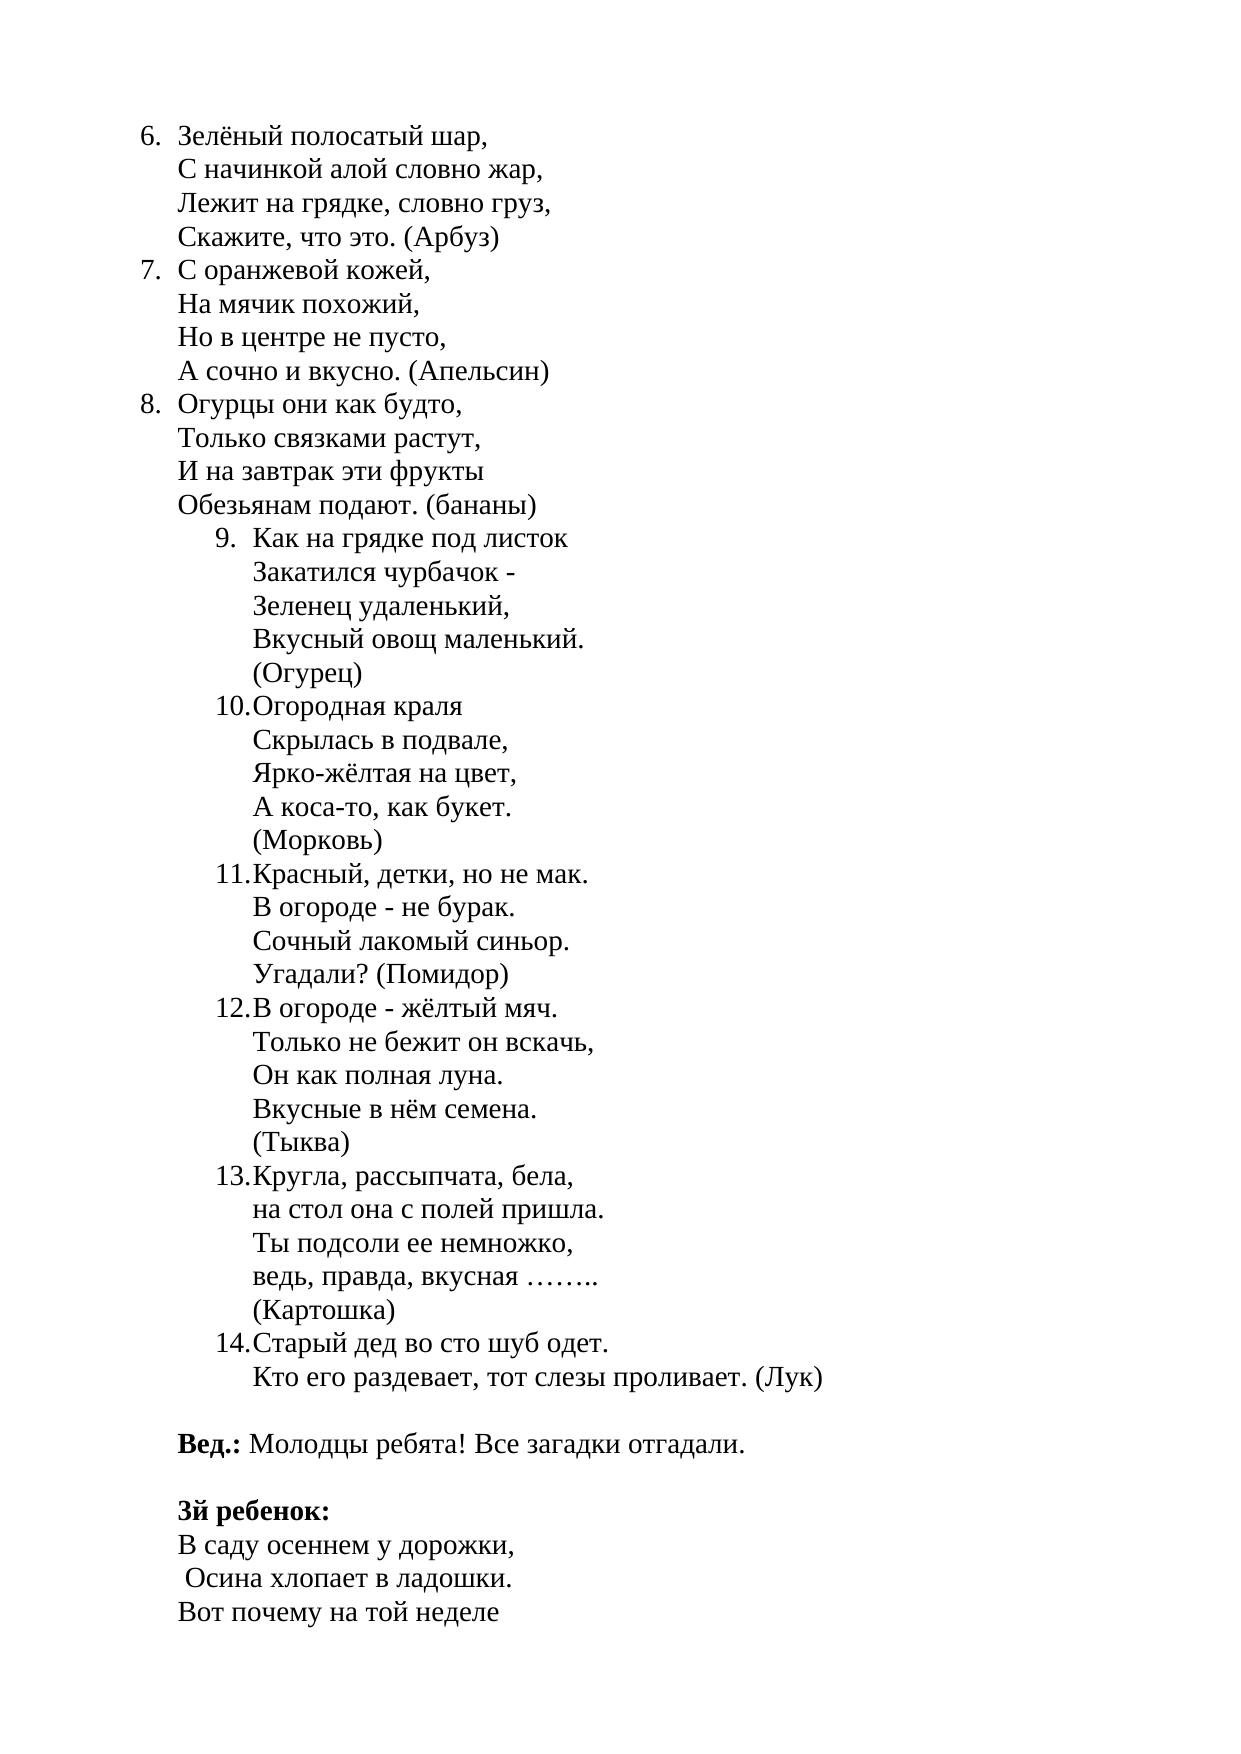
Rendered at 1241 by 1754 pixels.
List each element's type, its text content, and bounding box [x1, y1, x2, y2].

list В огороде - жёлтый мяч. Только не бежит он вскачь, Он как полная луна. Вкусные в нём семена. (Тыква) [215, 990, 1152, 1158]
text В саду осеннем у дорожки, [177, 1527, 1152, 1560]
text Только связками растут, И на завтрак эти фрукты Обезьянам подают. (бананы) [177, 420, 1152, 521]
list С оранжевой кожей, На мячик похожий, Но в центре не пусто, А сочно и вкусно. (Апельсин) [140, 252, 1152, 386]
list Огурцы они как будто, [140, 386, 1152, 420]
text Осина хлопает в ладошки. [177, 1560, 1152, 1594]
list Старый дед во сто шуб одет. Кто его раздевает, тот слезы проливает. (Лук) [215, 1326, 1152, 1393]
list Кругла, рассыпчата, бела, на стол она с полей пришла. Ты подсоли ее немножко, ведь, правда, вкусная …….. (Картошка) [215, 1158, 1152, 1326]
text Вот почему на той неделе [177, 1594, 1152, 1627]
text 3й ребенок: [177, 1493, 1152, 1527]
list Красный, детки, но не мак. В огороде - не бурак. Сочный лакомый синьор. Угадали? (Помидор) [215, 856, 1152, 990]
list Как на грядке под листок Закатился чурбачок - Зеленец удаленький, Вкусный овощ маленький. (Огурец) [215, 521, 1152, 688]
list Зелёный полосатый шар, С начинкой алой словно жар, Лежит на грядке, словно груз, Скажите, что это. (Арбуз) [140, 118, 1152, 252]
text Вед.: Молодцы ребята! Все загадки отгадали. [177, 1426, 1152, 1460]
list Огородная краля Скрылась в подвале, Ярко-жёлтая на цвет, А коса-то, как букет. (Морковь) [215, 688, 1152, 856]
